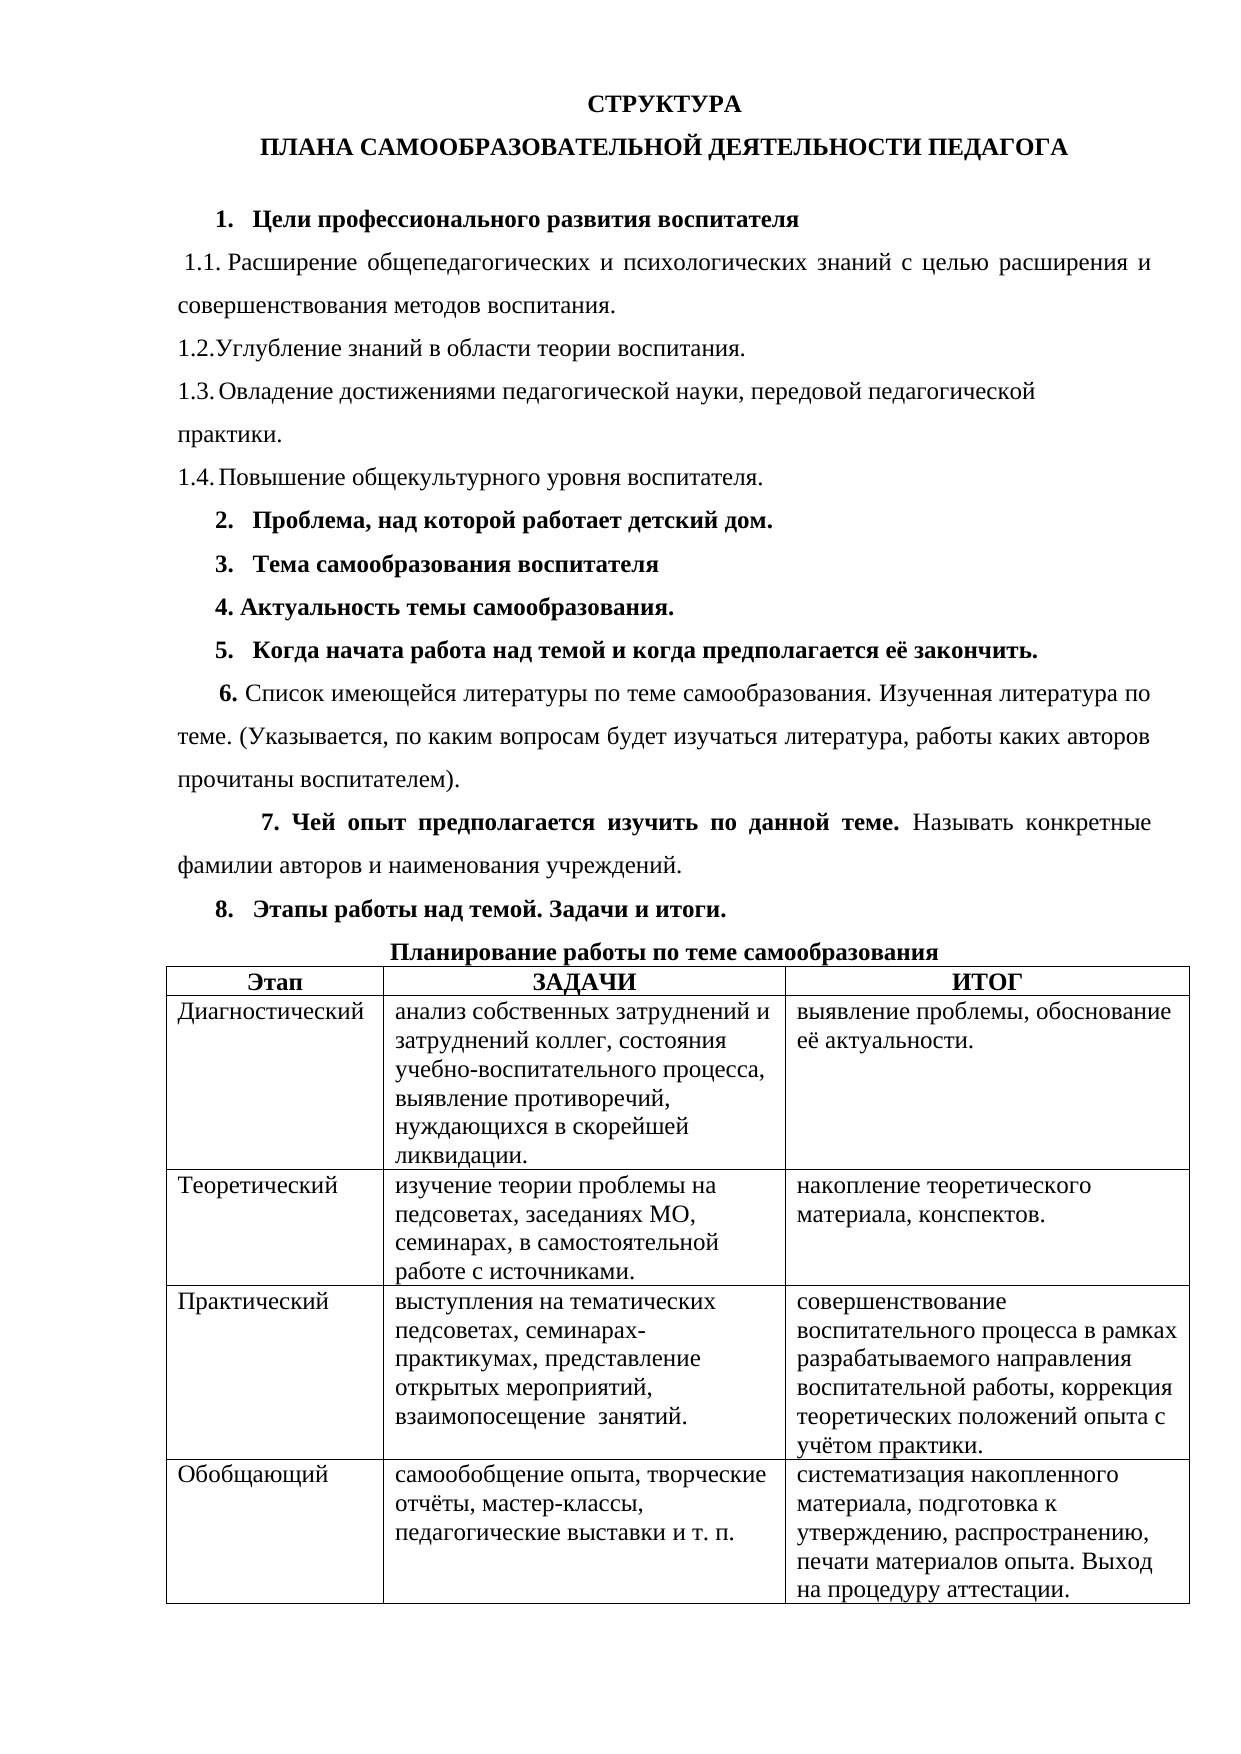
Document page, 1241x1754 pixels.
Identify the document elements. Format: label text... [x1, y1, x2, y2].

list Проблема, над которой работает детский дом. [215, 506, 1152, 534]
table_cell Обобщающий [167, 1460, 383, 1603]
table_cell Практический [167, 1286, 383, 1458]
table_cell Диагностический [167, 996, 383, 1169]
table_header ИТОГ [786, 967, 1189, 995]
text 1.2.Углубление знаний в области теории воспитания. [177, 333, 1152, 362]
table_cell совершенствование воспитательного процесса в рамках разрабатываемого направления воспитательной работы, коррекция теоретических положений опыта с учётом практики. [786, 1286, 1189, 1458]
text 3. Тема самообразования воспитателя [177, 549, 1152, 577]
text 1.3. Овладение достижениями педагогической науки, передовой педагогической [177, 376, 1152, 405]
text СТРУКТУРА [177, 89, 1152, 117]
text 1.4. Повышение общекультурного уровня воспитателя. [177, 462, 1152, 491]
table_header Этап [167, 967, 383, 995]
table_cell систематизация накопленного материала, подготовка к утверждению, распространению, печати материалов опыта. Выход на процедуру аттестации. [786, 1460, 1189, 1603]
table_cell изучение теории проблемы на педсоветах, заседаниях МО, семинарах, в самостоятельной работе с источниками. [384, 1170, 785, 1285]
text практики. [177, 419, 1152, 448]
table_cell накопление теоретического материала, конспектов. [786, 1170, 1189, 1285]
list Цели профессионального развития воспитателя [215, 204, 1152, 232]
table_cell анализ собственных затруднений и затруднений коллег, состояния учебно-воспитательного процесса, выявление противоречий, нуждающихся в скорейшей ликвидации. [384, 996, 785, 1169]
text 6. Список имеющейся литературы по теме самообразования. Изученная литература по теме. (Указывается, по каким вопросам будет изучаться литература, работы каких авторов прочитаны воспитателем). [177, 678, 1152, 793]
list Когда начата работа над темой и когда предполагается её закончить. [215, 635, 1152, 664]
table_cell выявление проблемы, обоснование её актуальности. [786, 996, 1189, 1169]
text 4. Актуальность темы самообразования. [215, 592, 1152, 621]
text 7. Чей опыт предполагается изучить по данной теме. Называть конкретные фамилии авторов и наименования учреждений. [177, 807, 1152, 879]
table_cell самообобщение опыта, творческие отчёты, мастер-классы, педагогические выставки и т. п. [384, 1460, 785, 1603]
text Планирование работы по теме самообразования [177, 937, 1152, 966]
table_cell выступления на тематических педсоветах, семинарах-практикумах, представление открытых мероприятий, взаимопосещение занятий. [384, 1286, 785, 1458]
table_header ЗАДАЧИ [384, 967, 785, 995]
text ПЛАНА САМООБРАЗОВАТЕЛЬНОЙ ДЕЯТЕЛЬНОСТИ ПЕДАГОГА [177, 132, 1152, 161]
text 1.1. Расширение общепедагогических и психологических знаний с целью расширения и совершенствования методов воспитания. [177, 247, 1152, 319]
list Этапы работы над темой. Задачи и итоги. [215, 894, 1152, 922]
table_cell Теоретический [167, 1170, 383, 1285]
